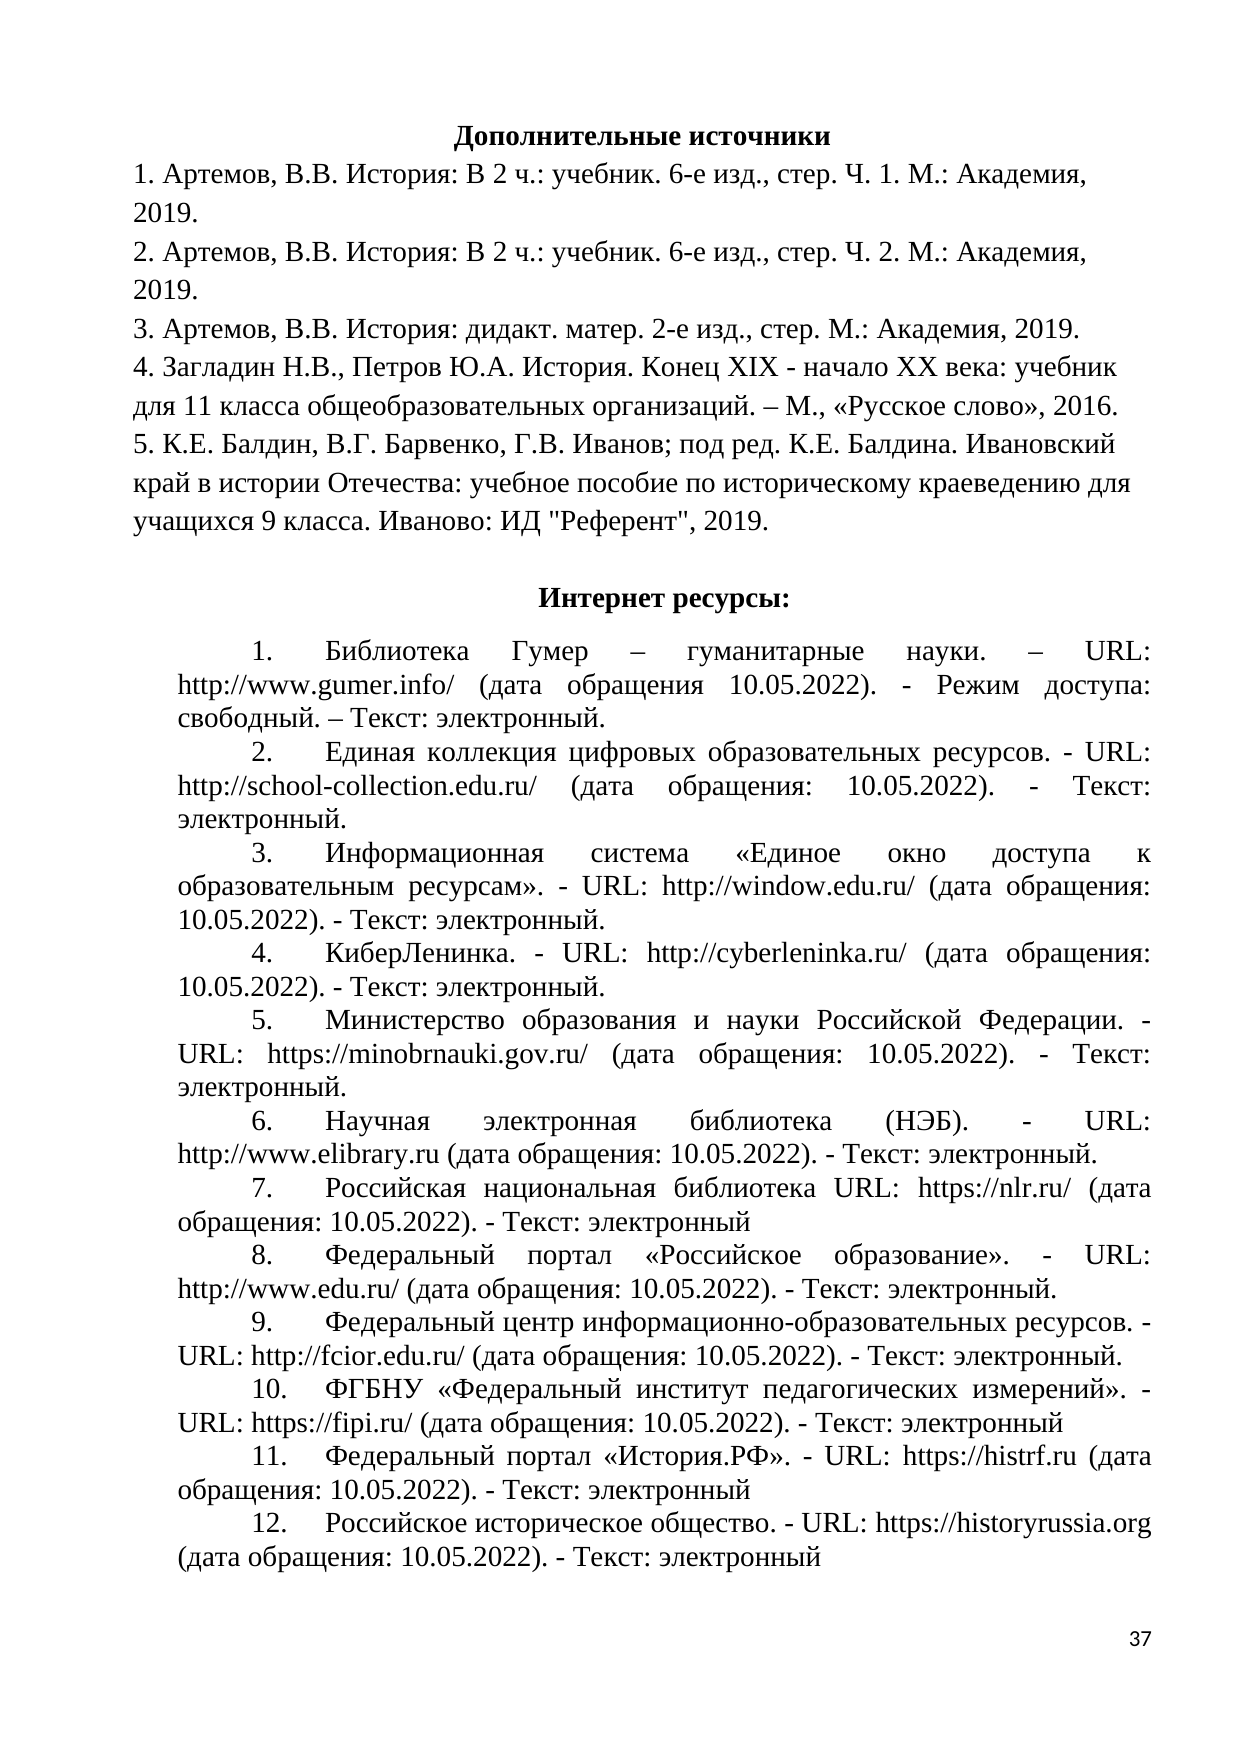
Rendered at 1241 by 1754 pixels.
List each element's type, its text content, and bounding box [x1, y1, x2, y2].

text 4. Загладин Н.В., Петров Ю.А. История. Конец XIX - начало XX века: учебник для 11 класса общеобразовательных организаций. – М., «Русское слово», 2016. [133, 349, 1152, 421]
list Российская национальная библиотека URL: https://nlr.ru/ (дата обращения: 10.05.2022). - Текст: электронный [177, 1170, 1152, 1237]
text 1. Артемов, В.В. История: В 2 ч.: учебник. 6-е изд., стер. Ч. 1. М.: Академия, 2019. [133, 157, 1152, 229]
text 2. Артемов, В.В. История: В 2 ч.: учебник. 6-е изд., стер. Ч. 2. М.: Академия, 2019. [133, 234, 1152, 306]
list КиберЛенинка. - URL: http://cyberleninka.ru/ (дата обращения: 10.05.2022). - Текст: электронный. [177, 935, 1152, 1002]
text Дополнительные источники [133, 118, 1152, 152]
list Федеральный портал «История.РФ». - URL: https://histrf.ru (дата обращения: 10.05.2022). - Текст: электронный [177, 1438, 1152, 1506]
text 3. Артемов, В.В. История: дидакт. матер. 2-е изд., стер. М.: Академия, 2019. [133, 311, 1152, 344]
list Федеральный центр информационно-образовательных ресурсов. - URL: http://fcior.edu.ru/ (дата обращения: 10.05.2022). - Текст: электронный. [177, 1304, 1152, 1371]
list Научная электронная библиотека (НЭБ). - URL: http://www.elibrary.ru (дата обращения: 10.05.2022). - Текст: электронный. [177, 1103, 1152, 1170]
list Российское историческое общество. - URL: https://historyrussia.org (дата обращения: 10.05.2022). - Текст: электронный [177, 1506, 1152, 1573]
text Интернет ресурсы: [177, 581, 1152, 614]
list Единая коллекция цифровых образовательных ресурсов. - URL: http://school-collection.edu.ru/ (дата обращения: 10.05.2022). - Текст: электронный. [177, 734, 1152, 835]
list Федеральный портал «Российское образование». - URL: http://www.edu.ru/ (дата обращения: 10.05.2022). - Текст: электронный. [177, 1237, 1152, 1304]
text 5. К.Е. Балдин, В.Г. Барвенко, Г.В. Иванов; под ред. К.Е. Балдина. Ивановский край в истории Отечества: учебное пособие по историческому краеведению для учащихся 9 класса. Иваново: ИД "Референт", 2019. [133, 426, 1152, 537]
list Министерство образования и науки Российской Федерации. - URL: https://minobrnauki.gov.ru/ (дата обращения: 10.05.2022). - Текст: электронный. [177, 1002, 1152, 1103]
list ФГБНУ «Федеральный институт педагогических измерений». - URL: https://fipi.ru/ (дата обращения: 10.05.2022). - Текст: электронный [177, 1371, 1152, 1438]
list Библиотека Гумер – гуманитарные науки. – URL: http://www.gumer.info/ (дата обращения 10.05.2022). - Режим доступа: свободный. – Текст: электронный. [177, 633, 1152, 734]
list Информационная система «Единое окно доступа к образовательным ресурсам». - URL: http://window.edu.ru/ (дата обращения: 10.05.2022). - Текст: электронный. [177, 835, 1152, 935]
